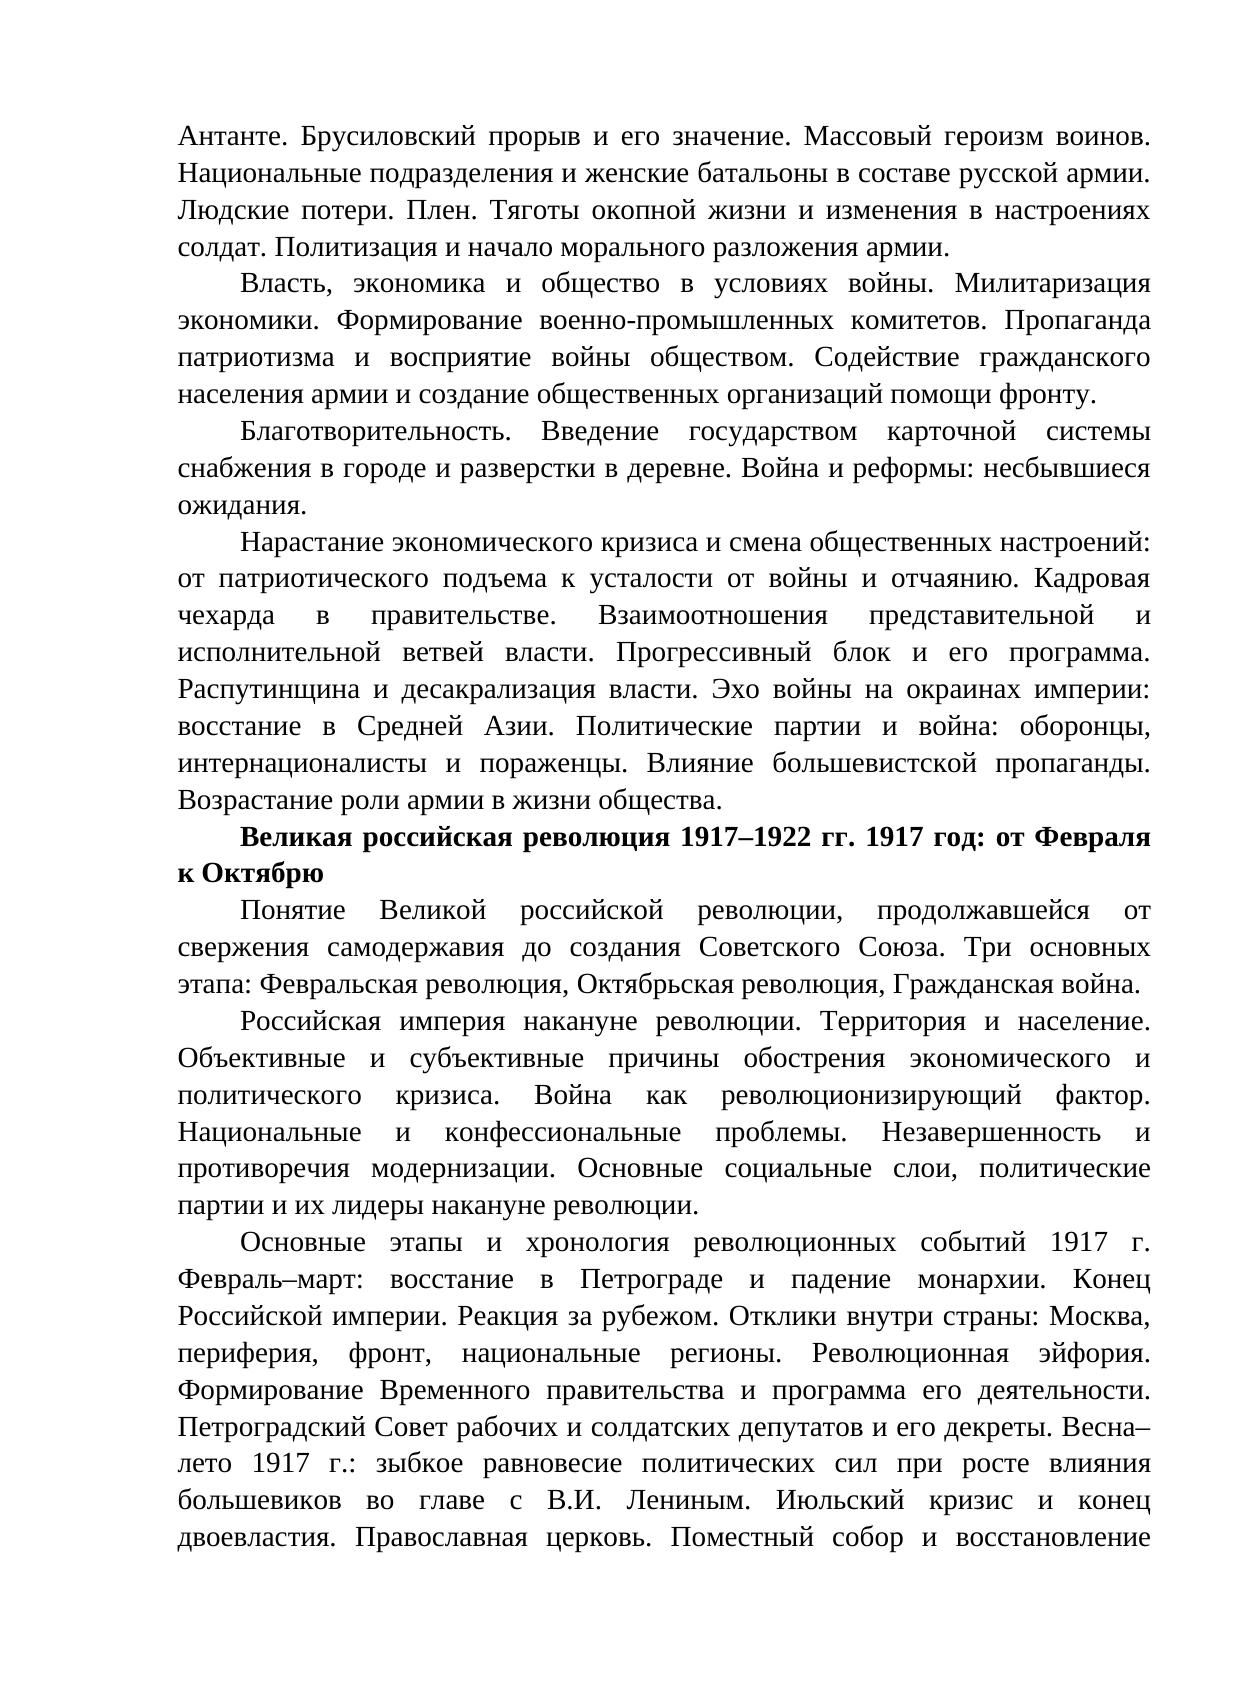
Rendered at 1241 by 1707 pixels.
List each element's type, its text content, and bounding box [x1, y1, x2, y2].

text Благотворительность. Введение государством карточной системы снабжения в городе и разверстки в деревне. Война и реформы: несбывшиеся ожидания. [177, 413, 1152, 520]
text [177, 1224, 1152, 1553]
text Российская империя накануне революции. Территория и население. Объективные и субъективные причины обострения экономического и политического кризиса. Война как революционизирующий фактор. Национальные и конфессиональные проблемы. Незавершенность и противоречия модернизации. Основные социальные слои, политические партии и их лидеры накануне революции. [177, 1003, 1152, 1221]
text Нарастание экономического кризиса и смена общественных настроений: от патриотического подъема к усталости от войны и отчаянию. Кадровая чехарда в правительстве. Взаимоотношения представительной и исполнительной ветвей власти. Прогрессивный блок и его программа. Распутинщина и десакрализация власти. Эхо войны на окраинах империи: восстание в Средней Азии. Политические партии и война: оборонцы, интернационалисты и пораженцы. Влияние большевистской пропаганды. Возрастание роли армии в жизни общества. [177, 524, 1152, 815]
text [177, 118, 1152, 262]
text Великая российская революция 1917–1922 гг. 1917 год: от Февраля к Октябрю [177, 819, 1152, 889]
text Понятие Великой российской революции, продолжавшейся от свержения самодержавия до создания Советского Союза. Три основных этапа: Февральская революция, Октябрьская революция, Гражданская война. [177, 892, 1152, 1000]
text Власть, экономика и общество в условиях войны. Милитаризация экономики. Формирование военно-промышленных комитетов. Пропаганда патриотизма и восприятие войны обществом. Содействие гражданского населения армии и создание общественных организаций помощи фронту. [177, 266, 1152, 410]
